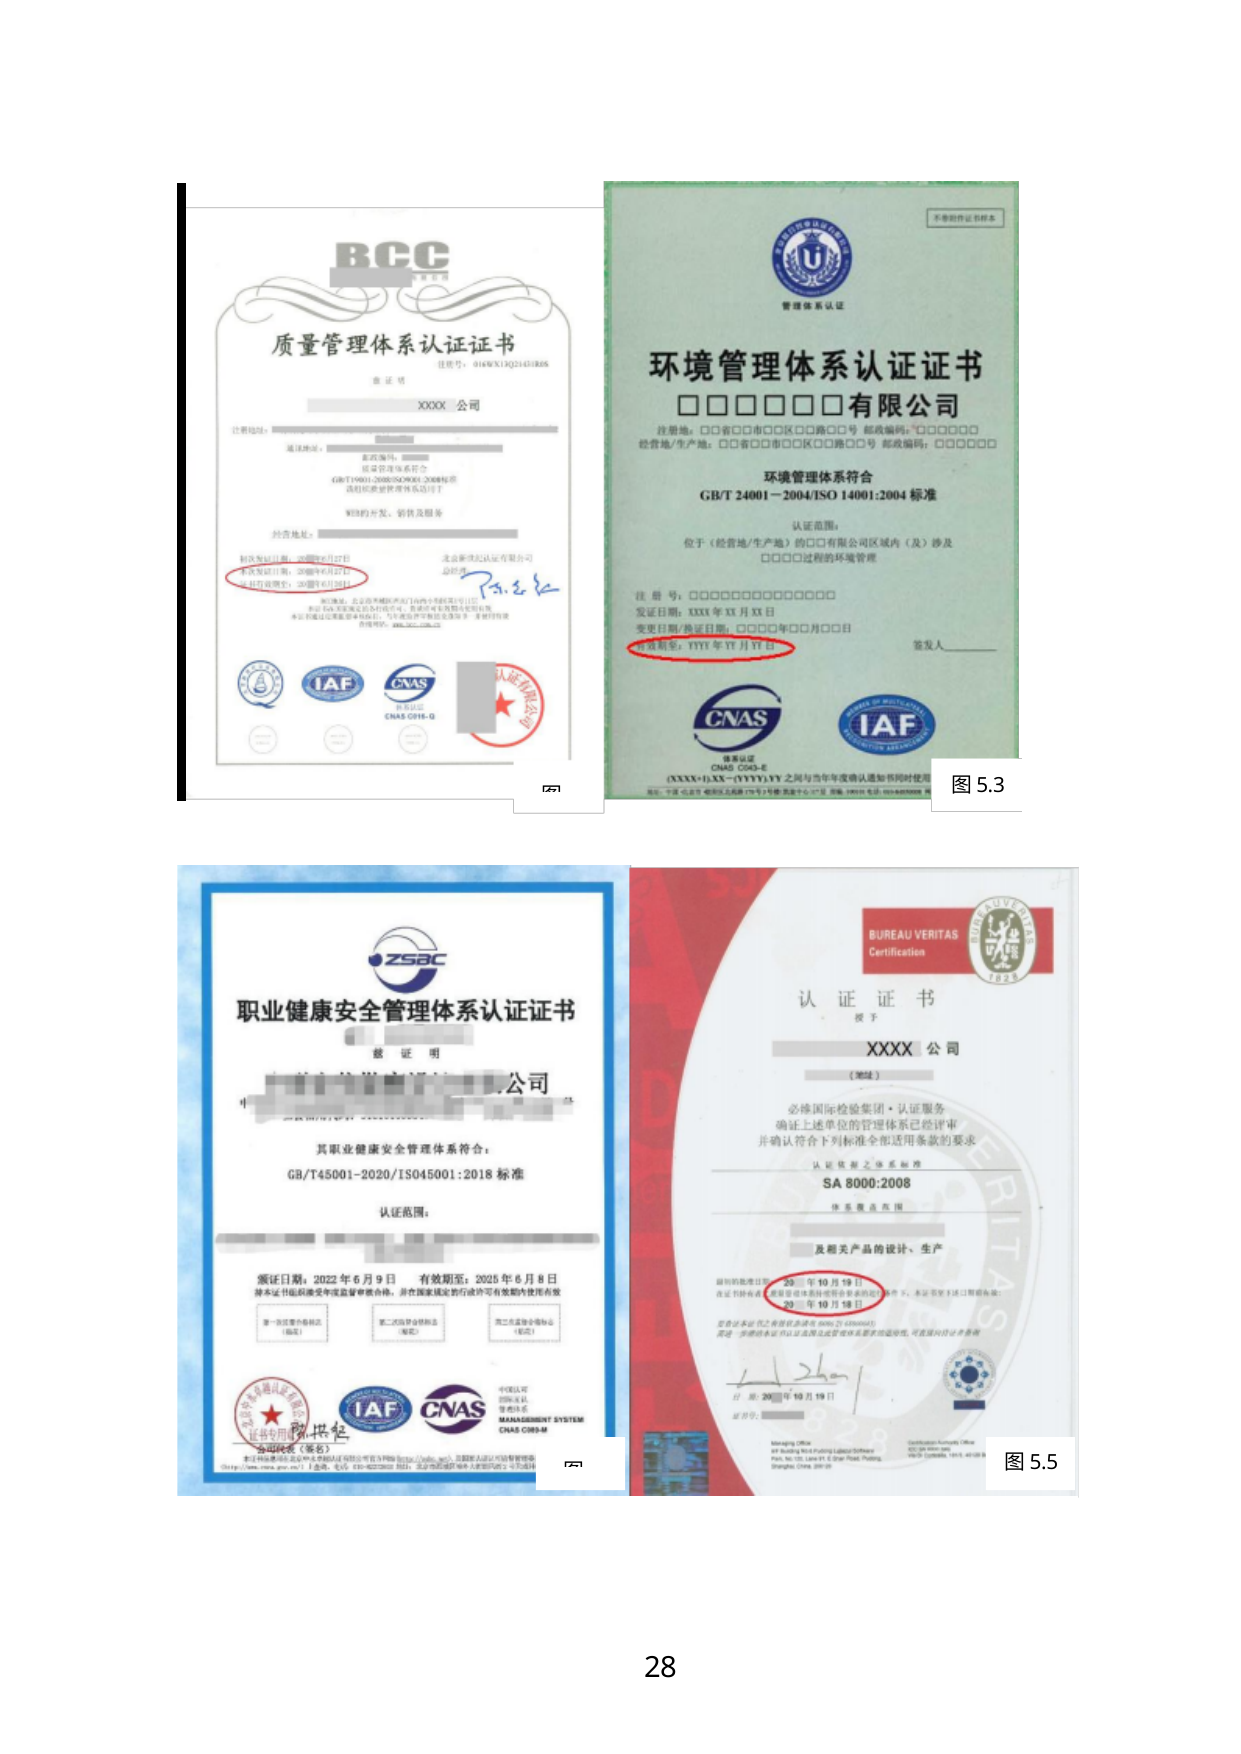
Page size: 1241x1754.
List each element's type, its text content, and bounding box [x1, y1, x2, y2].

text 图5.3 [951, 771, 1078, 797]
picture [185, 181, 1022, 815]
text 图5.5 [1004, 1448, 1078, 1475]
picture [177, 865, 1079, 1496]
